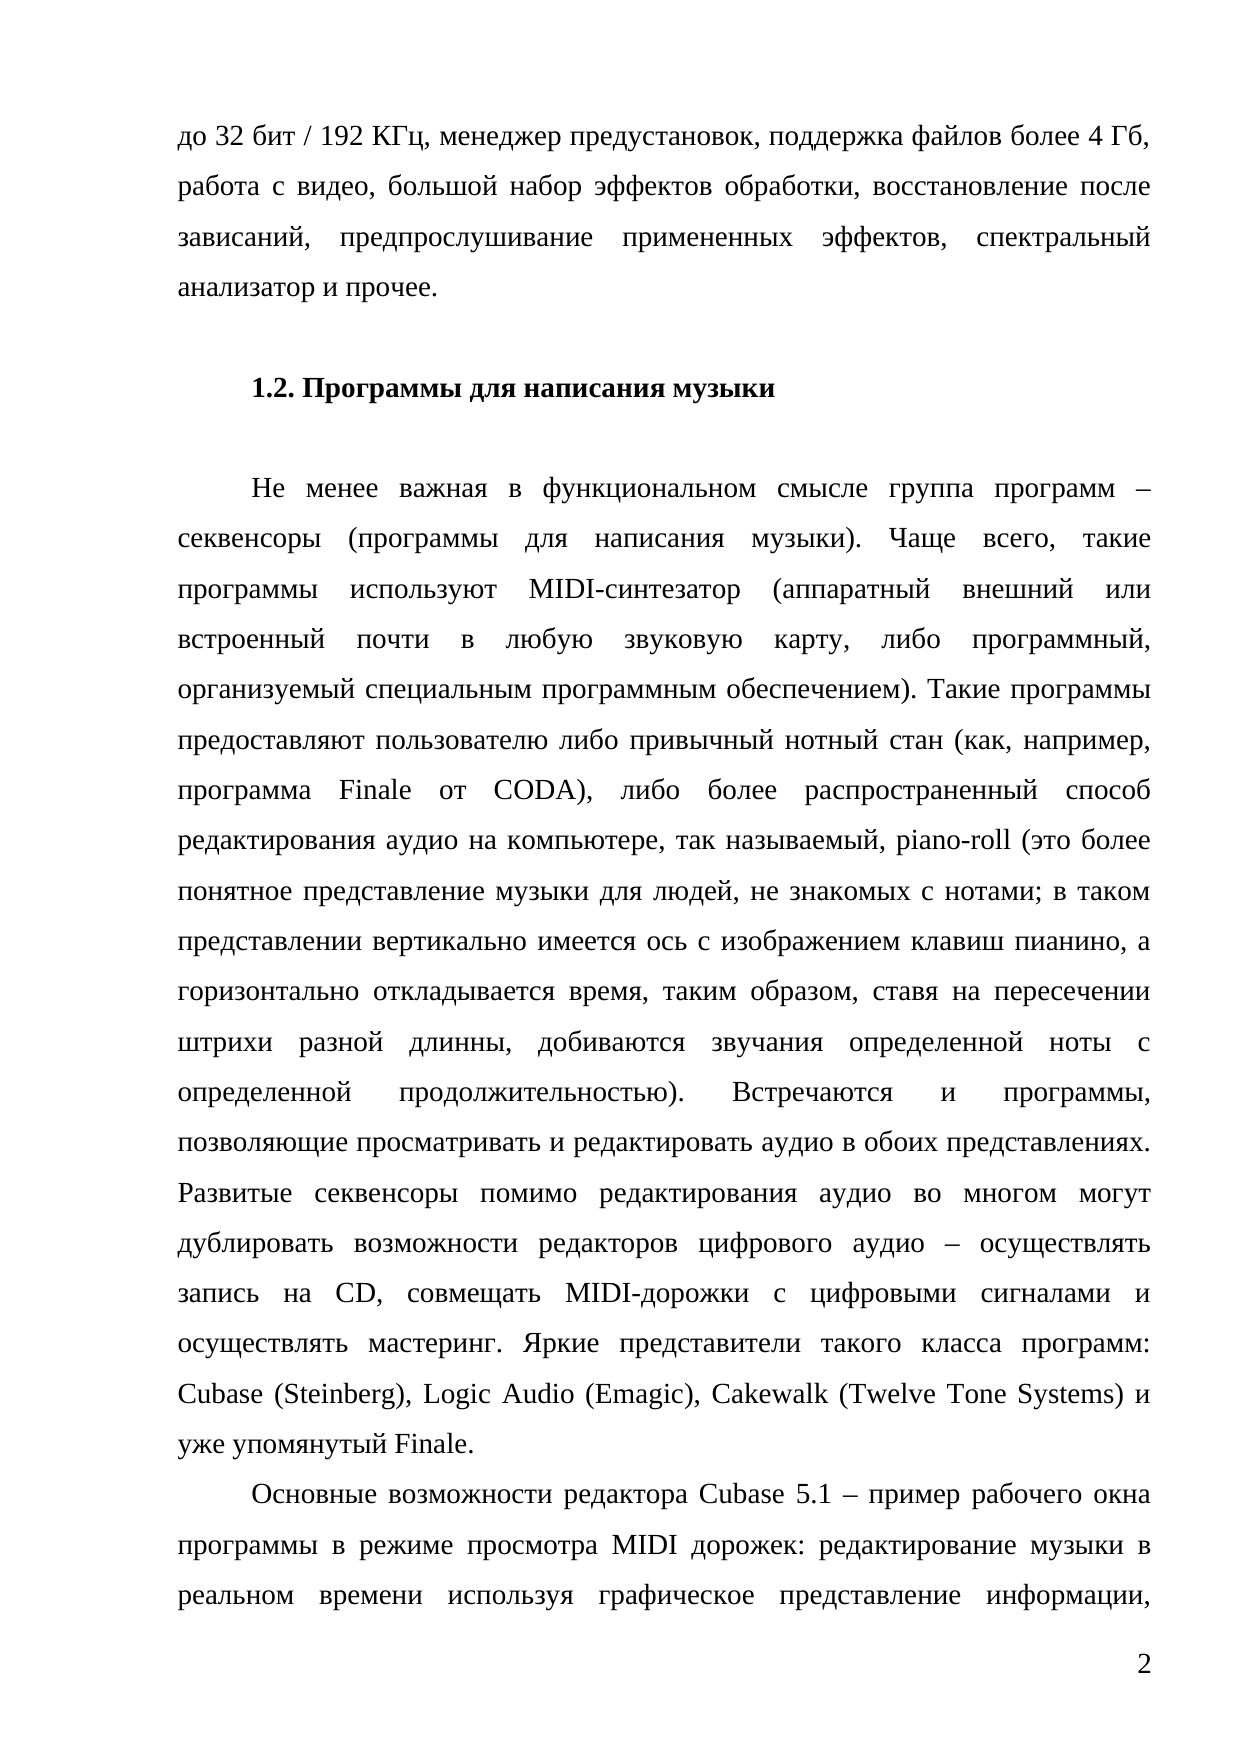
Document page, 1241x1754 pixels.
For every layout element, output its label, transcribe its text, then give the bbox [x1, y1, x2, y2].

subtitle 1.2. Программы для написания музыки [177, 370, 1152, 403]
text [177, 1477, 1152, 1611]
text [177, 118, 1152, 303]
text Не менее важная в функциональном смысле группа программ – секвенсоры (программы для написания музыки). Чаще всего, такие программы используют MIDI-синтезатор (аппаратный внешний или встроенный почти в любую звуковую карту, либо программный, организуемый специальным программным обеспечением). Такие программы предоставляют пользователю либо привычный нотный стан (как, например, программа Finale от CODA), либо более распространенный способ редактирования аудио на компьютере, так называемый, piano-roll (это более понятное представление музыки для людей, не знакомых с нотами; в таком представлении вертикально имеется ось с изображением клавиш пианино, а горизонтально откладывается время, таким образом, ставя на пересечении штрихи разной длинны, добиваются звучания определенной ноты с определенной продолжительностью). Встречаются и программы, позволяющие просматривать и редактировать аудио в обоих представлениях. Развитые секвенсоры помимо редактирования аудио во многом могут дублировать возможности редакторов цифрового аудио – осуществлять запись на CD, совмещать MIDI-дорожки с цифровыми сигналами и осуществлять мастеринг. Яркие представители такого класса программ: Cubase (Steinberg), Logic Audio (Emagic), Cakewalk (Twelve Tone Systems) и уже упомянутый Finale. [177, 470, 1152, 1460]
